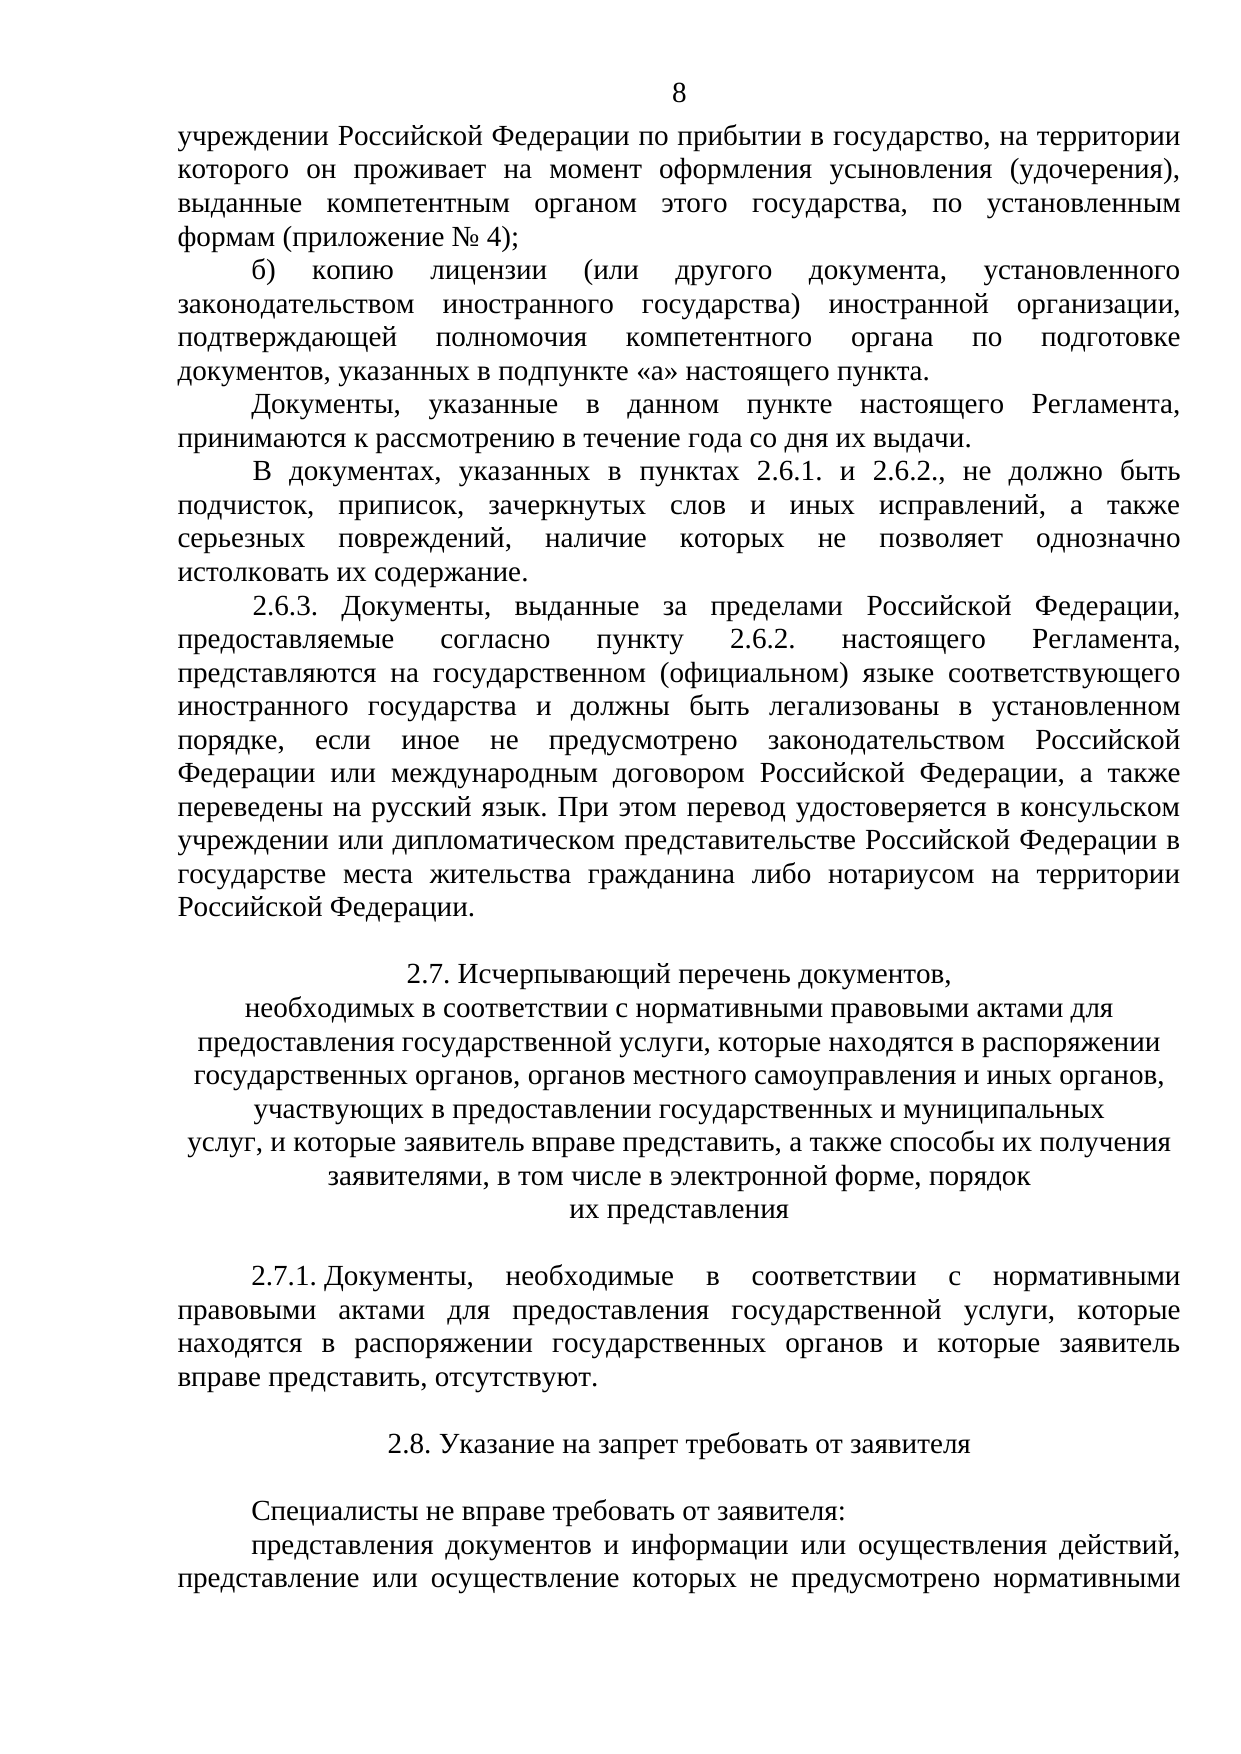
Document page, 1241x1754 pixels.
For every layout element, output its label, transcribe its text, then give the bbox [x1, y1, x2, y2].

text 2.7.1. Документы, необходимые в соответствии с нормативными правовыми актами для предоставления государственной услуги, которые находятся в распоряжении государственных органов и которые заявитель вправе представить, отсутствуют. [177, 1258, 1181, 1393]
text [177, 1527, 1181, 1594]
text В документах, указанных в пунктах 2.6.1. и 2.6.2., не должно быть подчисток, приписок, зачеркнутых слов и иных исправлений, а также серьезных повреждений, наличие которых не позволяет однозначно истолковать их содержание. [177, 453, 1181, 588]
text Специалисты не вправе требовать от заявителя: [177, 1493, 1181, 1527]
text 2.8. Указание на запрет требовать от заявителя [177, 1426, 1181, 1460]
text б) копию лицензии (или другого документа, установленного законодательством иностранного государства) иностранной организации, подтверждающей полномочия компетентного органа по подготовке документов, указанных в подпункте «а» настоящего пункта. [177, 252, 1181, 386]
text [177, 118, 1181, 252]
text необходимых в соответствии с нормативными правовыми актами для предоставления государственной услуги, которые находятся в распоряжении государственных органов, органов местного самоуправления и иных органов, участвующих в предоставлении государственных и муниципальных [177, 990, 1181, 1124]
text их представления [177, 1191, 1181, 1225]
text 2.7. Исчерпывающий перечень документов, [177, 957, 1181, 990]
text Документы, указанные в данном пункте настоящего Регламента, принимаются к рассмотрению в течение года со дня их выдачи. [177, 386, 1181, 453]
text услуг, и которые заявитель вправе представить, а также способы их получения заявителями, в том числе в электронной форме, порядок [177, 1124, 1181, 1191]
text 2.6.3. Документы, выданные за пределами Российской Федерации, предоставляемые согласно пункту 2.6.2. настоящего Регламента, представляются на государственном (официальном) языке соответствующего иностранного государства и должны быть легализованы в установленном порядке, если иное не предусмотрено законодательством Российской Федерации или международным договором Российской Федерации, а также переведены на русский язык. При этом перевод удостоверяется в консульском учреждении или дипломатическом представительстве Российской Федерации в государстве места жительства гражданина либо нотариусом на территории Российской Федерации. [177, 588, 1181, 923]
